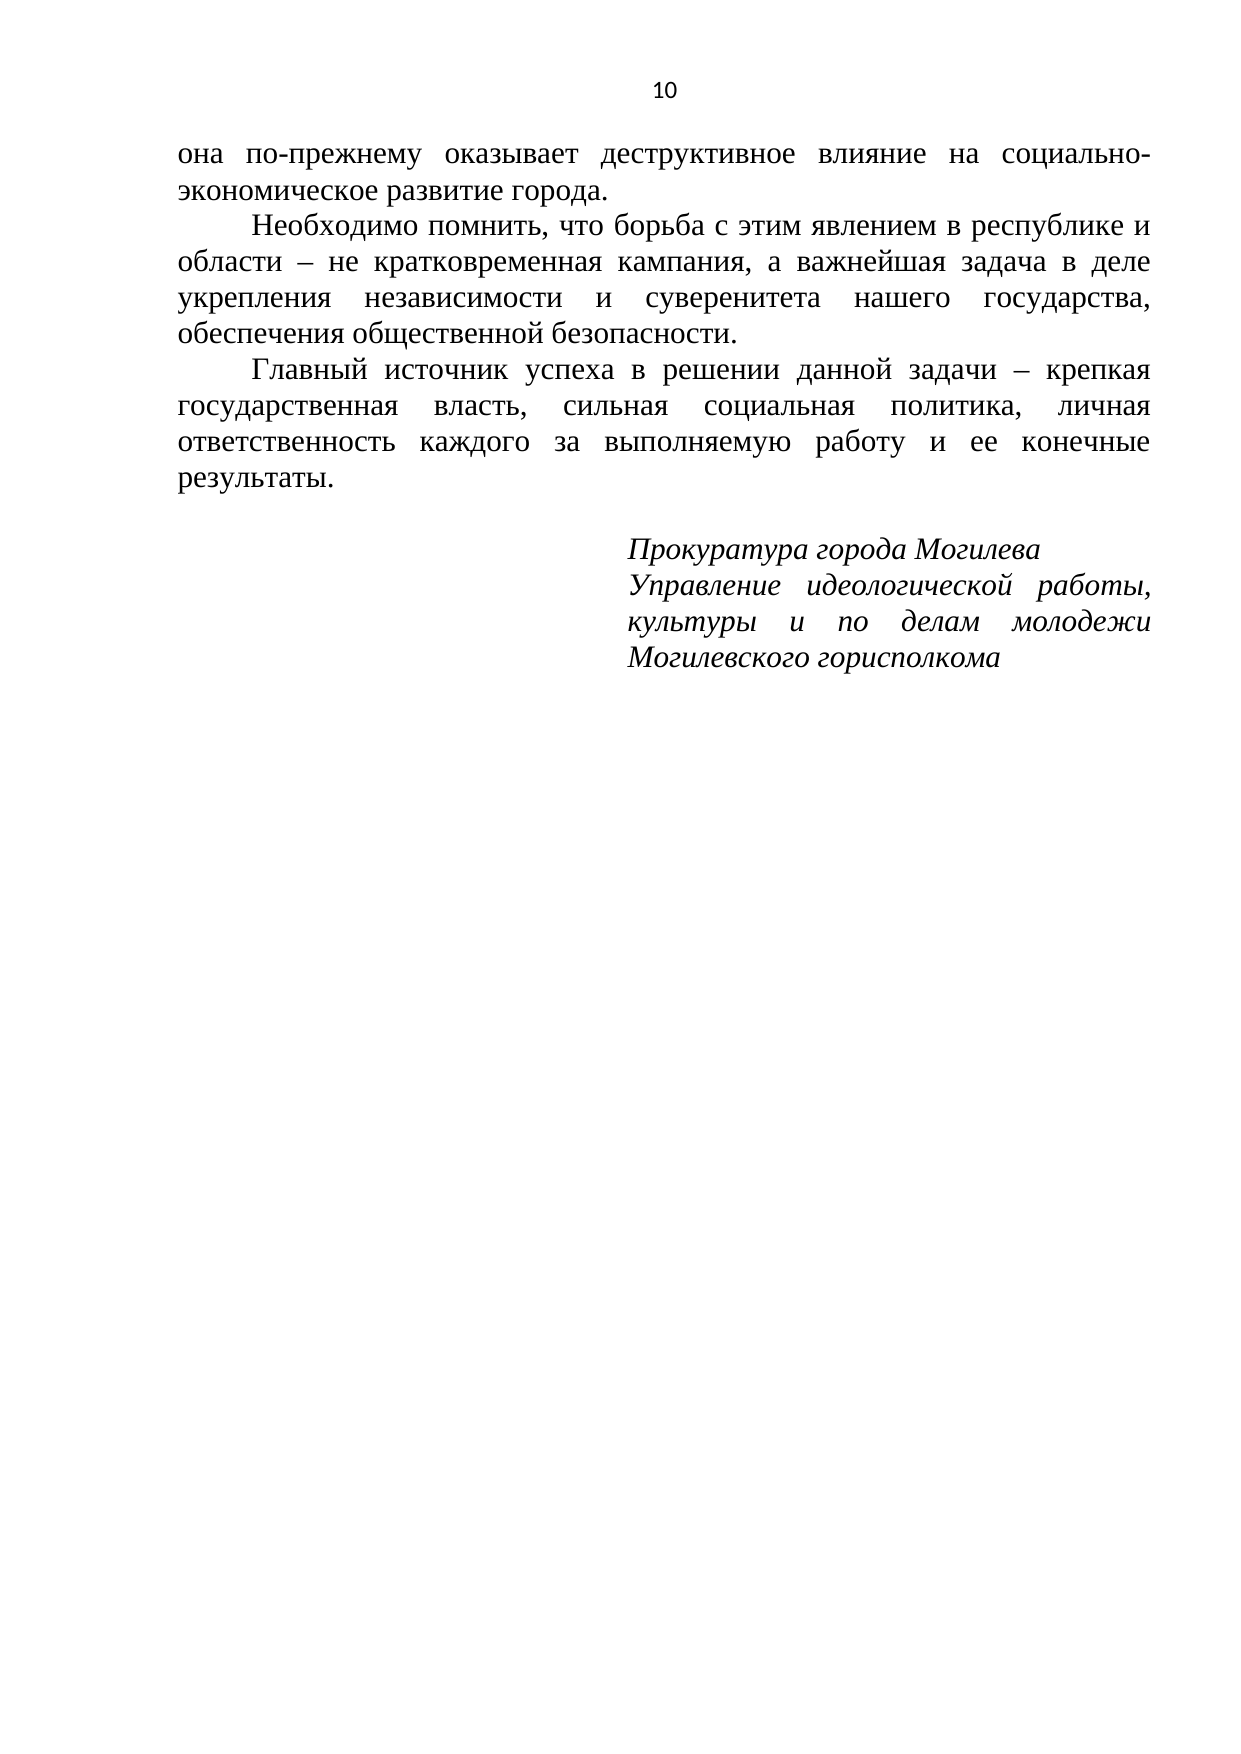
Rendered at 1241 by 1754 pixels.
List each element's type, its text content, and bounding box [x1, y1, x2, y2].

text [177, 135, 1152, 207]
text Главный источник успеха в решении данной задачи – крепкая государственная власть, сильная социальная политика, личная ответственность каждого за выполняемую работу и ее конечные результаты. [177, 350, 1152, 494]
text Управление идеологической работы, культуры и по делам молодежи Могилевского горисполкома [627, 566, 1152, 674]
text Необходимо помнить, что борьба с этим явлением в республике и области – не кратковременная кампания, а важнейшая задача в деле укрепления независимости и суверенитета нашего государства, обеспечения общественной безопасности. [177, 207, 1152, 350]
text Прокуратура города Могилева [627, 530, 1152, 566]
